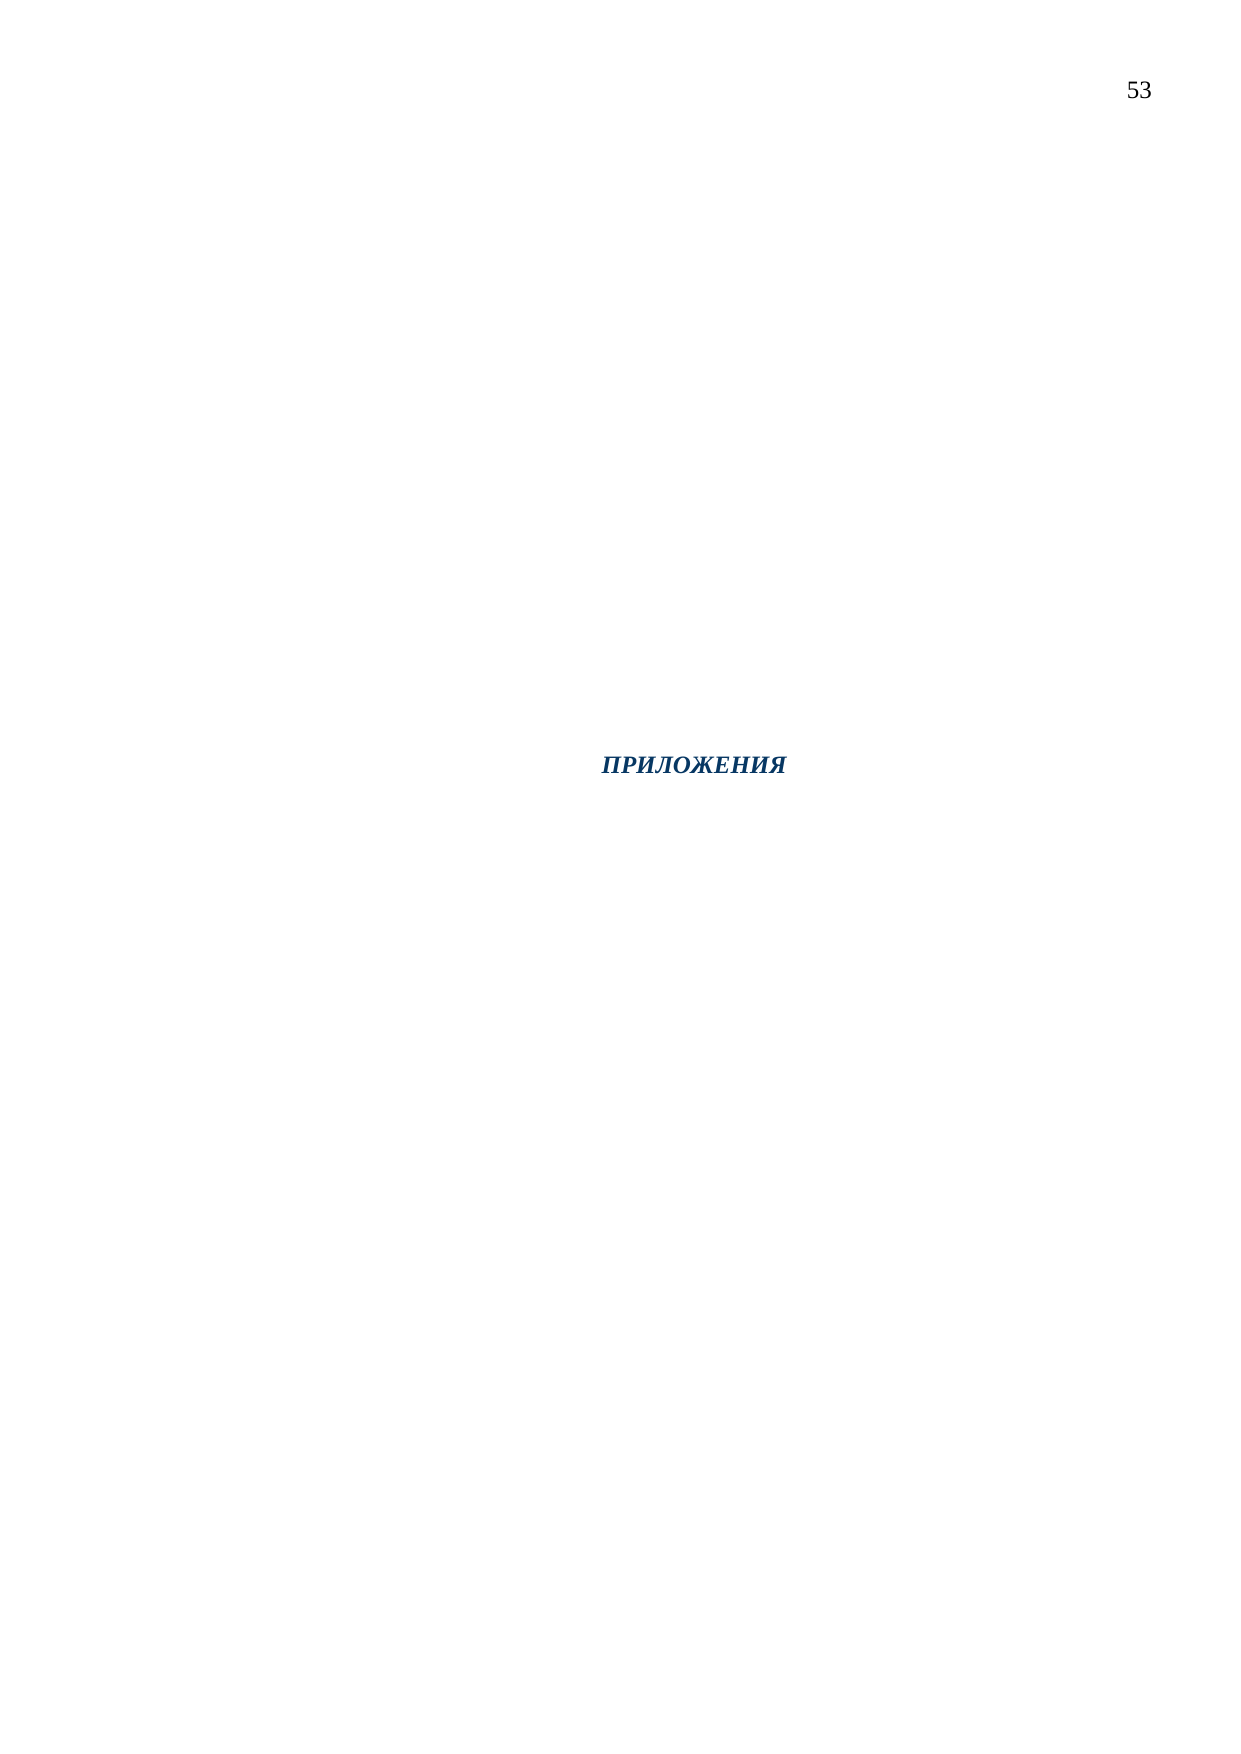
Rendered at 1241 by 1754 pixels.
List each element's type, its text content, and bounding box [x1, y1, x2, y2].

subtitle ПРИЛОЖЕНИЯ [177, 751, 1151, 779]
